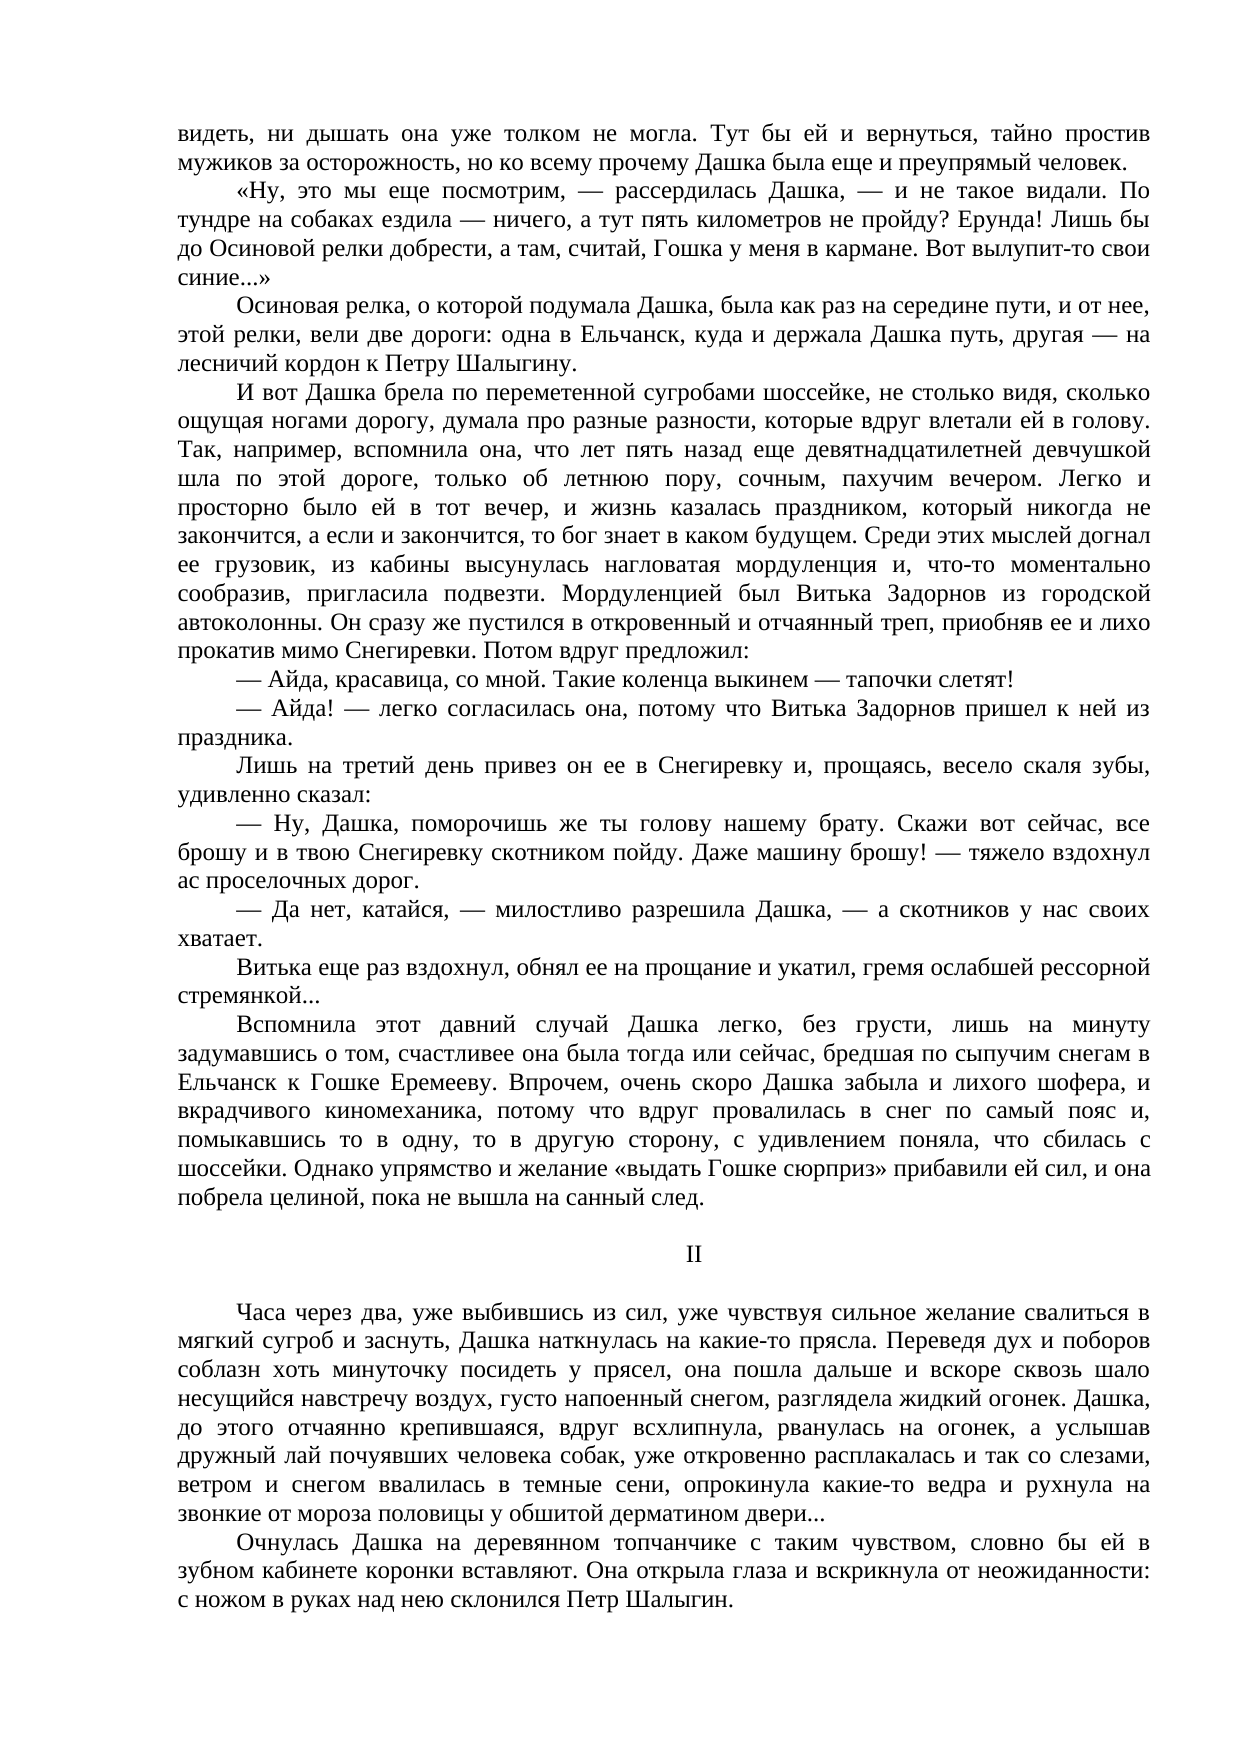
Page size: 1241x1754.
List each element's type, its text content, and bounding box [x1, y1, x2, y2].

text — Айда, красавица, со мной. Такие коленца выкинем — тапочки слетят! [177, 664, 1152, 693]
text «Ну, это мы еще посмотрим, — рассердилась Дашка, — и не такое видали. По тундре на собаках ездила — ничего, а тут пять километров не пройду? Ерунда! Лишь бы до Осиновой релки добрести, а там, считай, Гошка у меня в кармане. Вот вылупит-то свои синие...» [177, 176, 1152, 291]
text Вспомнила этот давний случай Дашка легко, без грусти, лишь на минуту задумавшись о том, счастливее она была тогда или сейчас, бредшая по сыпучим снегам в Ельчанск к Гошке Еремееву. Впрочем, очень скоро Дашка забыла и лихого шофера, и вкрадчивого киномеханика, потому что вдруг провалилась в снег по самый пояс и, помыкавшись то в одну, то в другую сторону, с удивлением поняла, что сбилась с шоссейки. Однако упрямство и желание «выдать Гошке сюрприз» прибавили ей сил, и она побрела целиной, пока не вышла на санный след. [177, 1009, 1152, 1211]
text Витька еще раз вздохнул, обнял ее на прощание и укатил, гремя ослабшей рессорной стремянкой... [177, 952, 1152, 1009]
text — Да нет, катайся, — милостливо разрешила Дашка, — а скотников у нас своих хватает. [177, 894, 1152, 952]
text Осиновая релка, о которой подумала Дашка, была как раз на середине пути, и от нее, этой релки, вели две дороги: одна в Ельчанск, куда и держала Дашка путь, другая — на лесничий кордон к Петру Шалыгину. [177, 291, 1152, 377]
text Лишь на третий день привез он ее в Снегиревку и, прощаясь, весело скаля зубы, удивленно сказал: [177, 751, 1152, 808]
text Очнулась Дашка на деревянном топчанчике с таким чувством, словно бы ей в зубном кабинете коронки вставляют. Она открыла глаза и вскрикнула от неожиданности: с ножом в руках над нею склонился Петр Шалыгин. [177, 1527, 1152, 1613]
text Часа через два, уже выбившись из сил, уже чувствуя сильное желание свалиться в мягкий сугроб и заснуть, Дашка наткнулась на какие-то прясла. Переведя дух и поборов соблазн хоть минуточку посидеть у прясел, она пошла дальше и вскоре сквозь шало несущийся навстречу воздух, густо напоенный снегом, разглядела жидкий огонек. Дашка, до этого отчаянно крепившаяся, вдруг всхлипнула, рванулась на огонек, а услышав дружный лай почуявших человека собак, уже откровенно расплакалась и так со слезами, ветром и снегом ввалилась в темные сени, опрокинула какие-то ведра и рухнула на звонкие от мороза половицы у обшитой дерматином двери... [177, 1297, 1152, 1527]
text И вот Дашка брела по переметенной сугробами шоссейке, не столько видя, сколько ощущая ногами дорогу, думала про разные разности, которые вдруг влетали ей в голову. Так, например, вспомнила она, что лет пять назад еще девятнадцатилетней девчушкой шла по этой дороге, только об летнюю пору, сочным, пахучим вечером. Легко и просторно было ей в тот вечер, и жизнь казалась праздником, который никогда не закончится, а если и закончится, то бог знает в каком будущем. Среди этих мыслей догнал ее грузовик, из кабины высунулась нагловатая мордуленция и, что-то моментально сообразив, пригласила подвезти. Мордуленцией был Витька Задорнов из городской автоколонны. Он сразу же пустился в откровенный и отчаянный треп, приобняв ее и лихо прокатив мимо Снегиревки. Потом вдруг предложил: [177, 377, 1152, 664]
text — Айда! — легко согласилась она, потому что Витька Задорнов пришел к ней из праздника. [177, 693, 1152, 751]
text II [177, 1239, 1152, 1268]
text — Ну, Дашка, поморочишь же ты голову нашему брату. Скажи вот сейчас, все брошу и в твою Снегиревку скотником пойду. Даже машину брошу! — тяжело вздохнул ас проселочных дорог. [177, 808, 1152, 894]
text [177, 118, 1152, 176]
